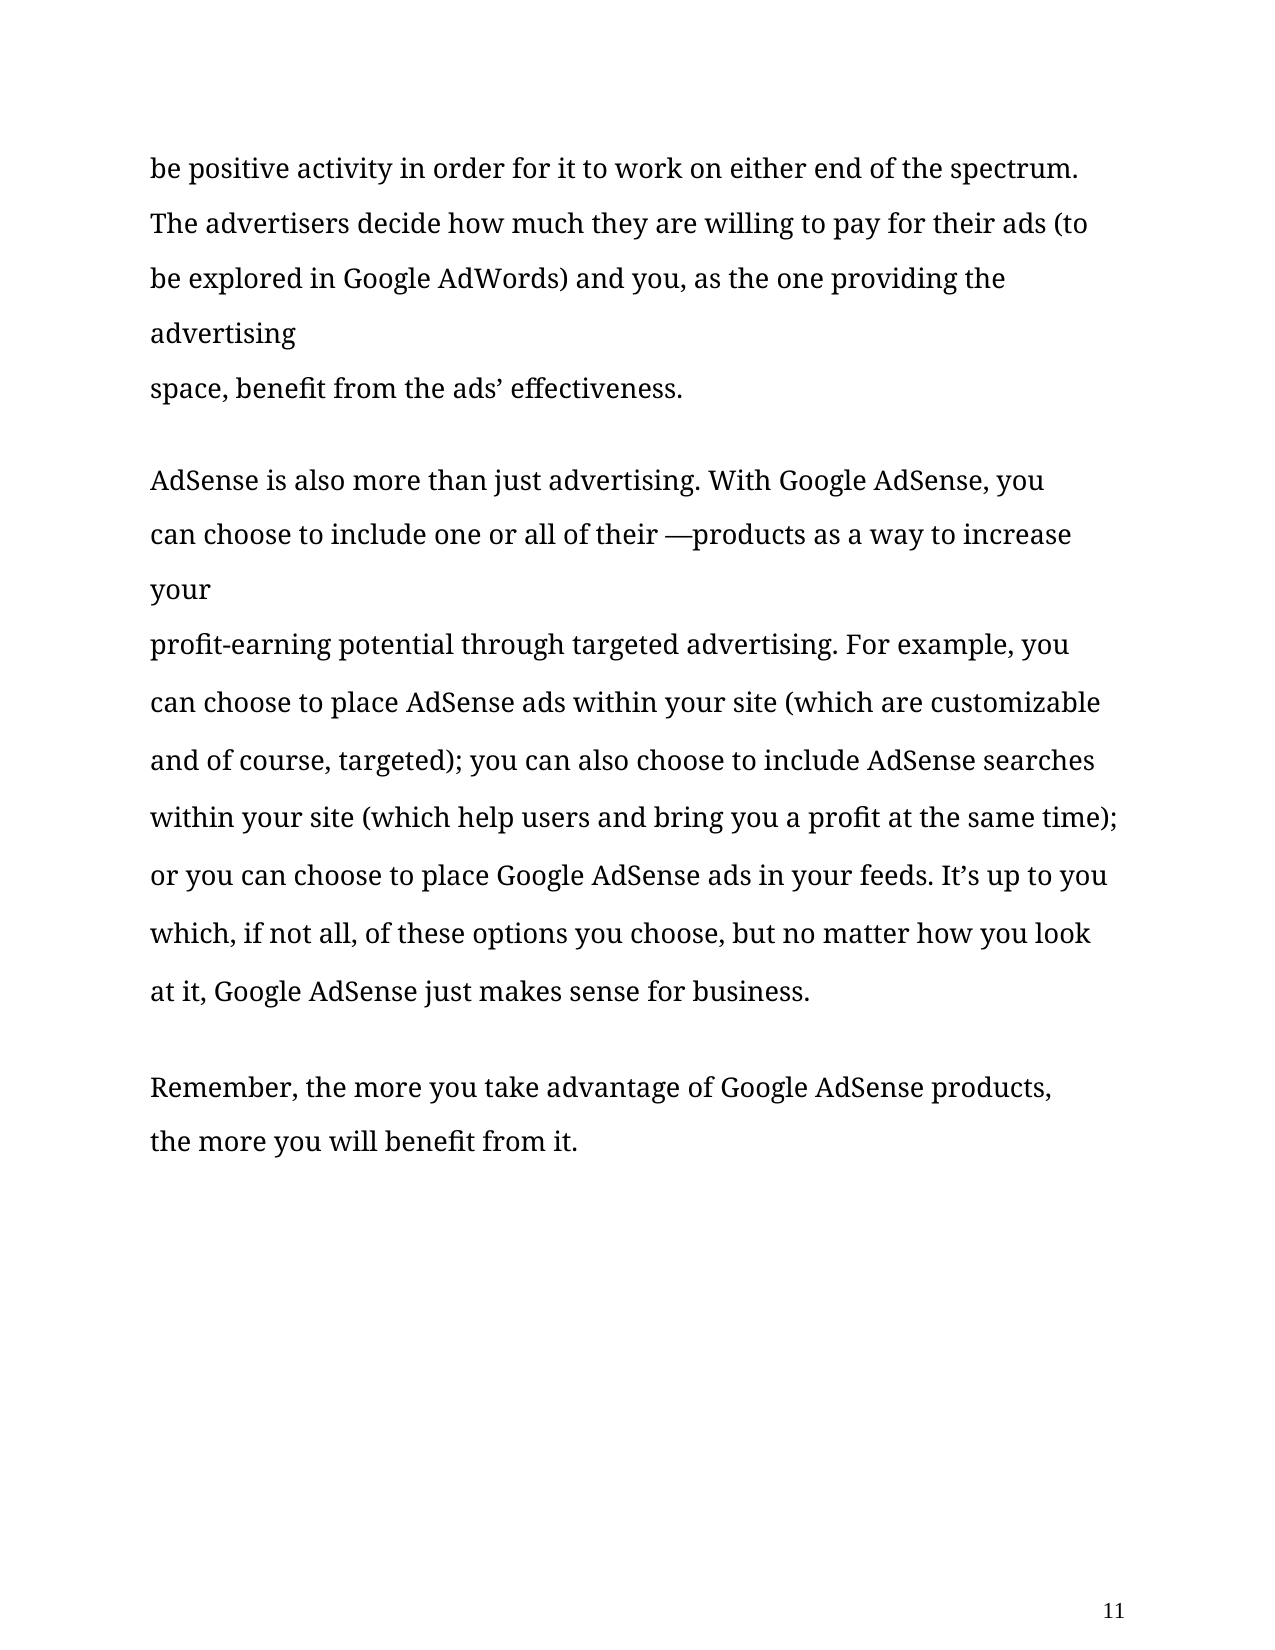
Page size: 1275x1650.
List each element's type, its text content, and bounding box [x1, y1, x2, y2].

text Remember, the more you take advantage of Google AdSense products, the more you will benefit from it. [150, 1068, 1098, 1159]
text AdSense is also more than just advertising. With Google AdSense, you can choose to include one or all of their ―products as a way to increase your [150, 461, 1094, 607]
text space, benefit from the ads’ effectiveness. [150, 370, 1125, 407]
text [150, 150, 1102, 351]
text profit-earning potential through targeted advertising. For example, you can choose to place AdSense ads within your site (which are customizable and of course, targeted); you can also choose to include AdSense searches within your site (which help users and bring you a profit at the same time); or you can choose to place Google AdSense ads in your feeds. It’s up to you which, if not all, of these options you choose, but no matter how you look at it, Google AdSense just makes sense for business. [150, 626, 1119, 1009]
